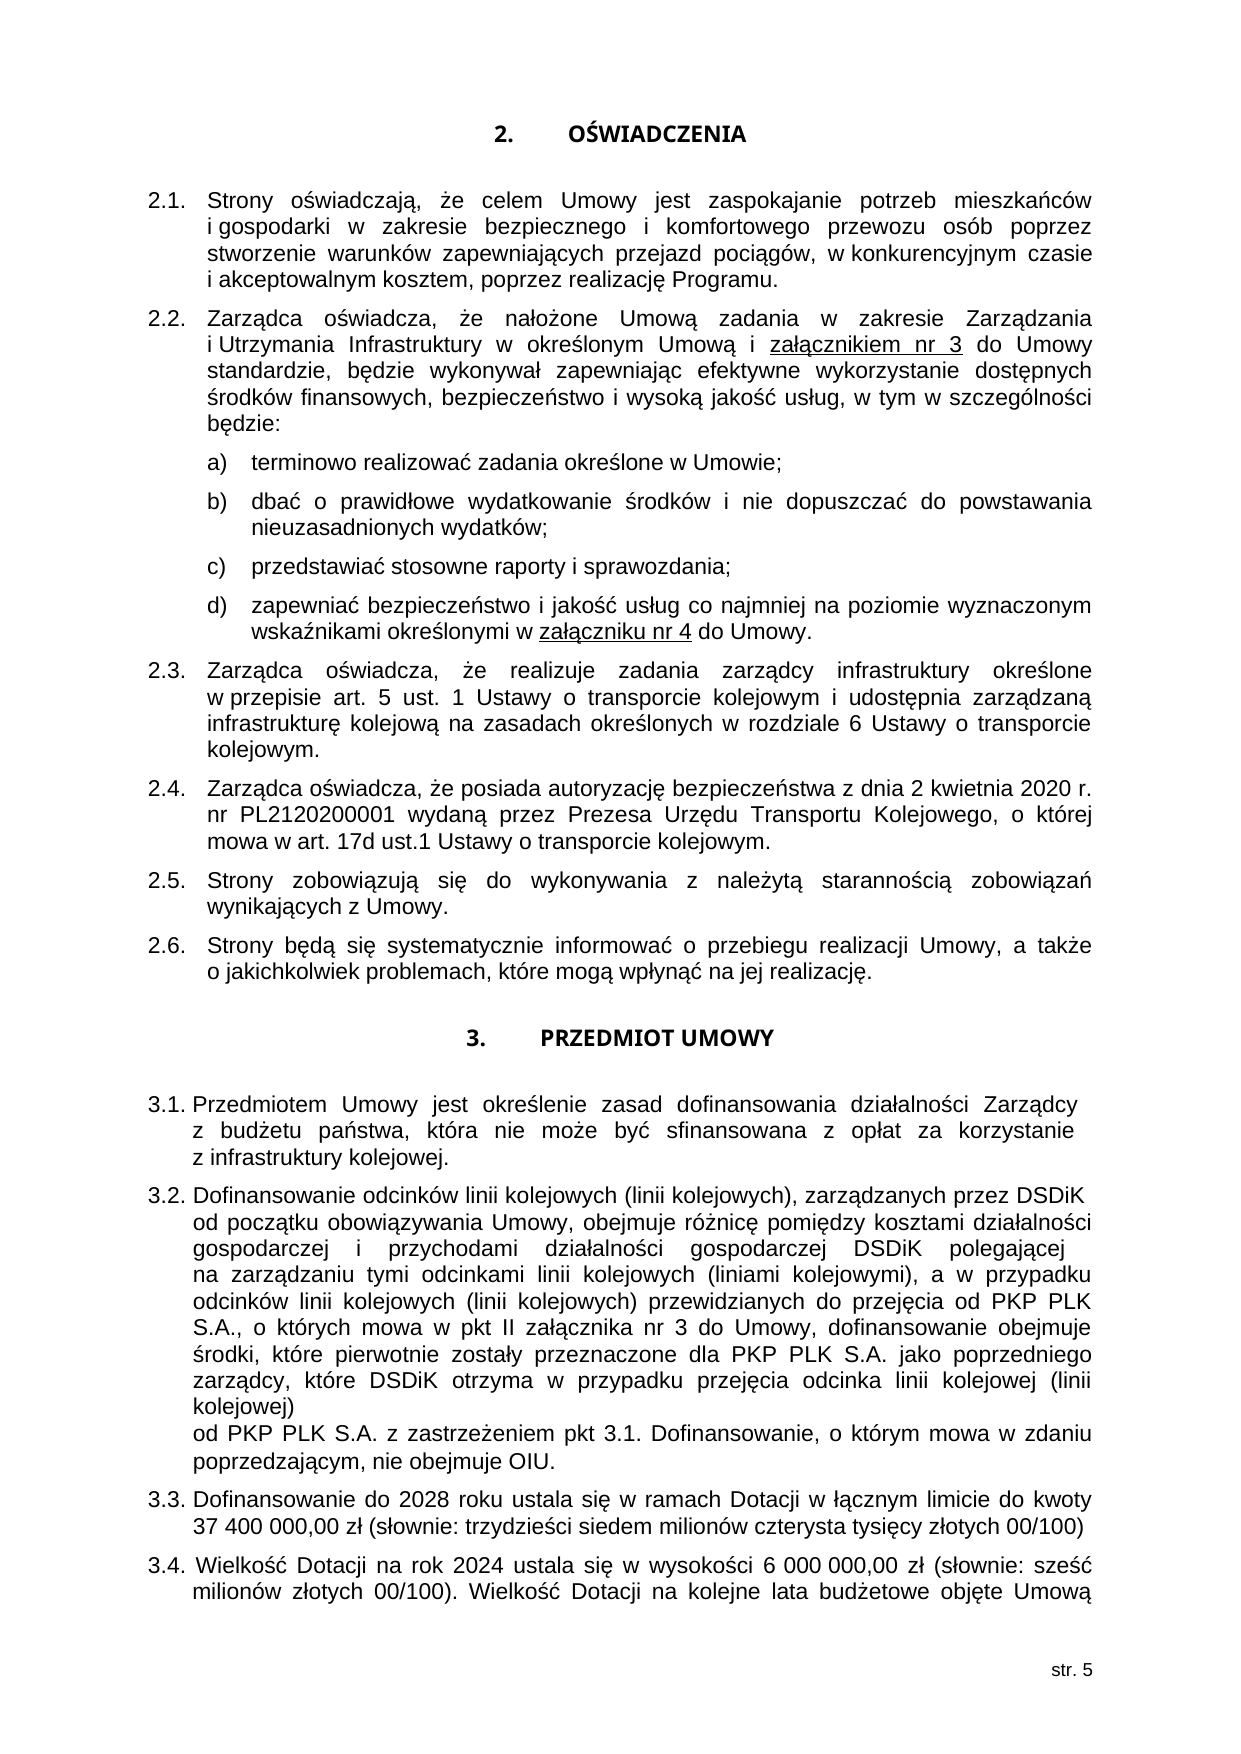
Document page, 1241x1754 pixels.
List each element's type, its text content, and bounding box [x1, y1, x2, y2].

subtitle OŚWIADCZENIA [148, 118, 1092, 149]
list Strony oświadczają, że celem Umowy jest zaspokajanie potrzeb mieszkańców i gospodarki w zakresie bezpiecznego i komfortowego przewozu osób poprzez stworzenie warunków zapewniających przejazd pociągów, w konkurencyjnym czasie i akceptowalnym kosztem, poprzez realizację Programu. [148, 187, 1092, 292]
list zapewniać bezpieczeństwo i jakość usług co najmniej na poziomie wyznaczonym wskaźnikami określonymi w załączniku nr 4 do Umowy. [207, 592, 1092, 645]
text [148, 1552, 1092, 1604]
list terminowo realizować zadania określone w Umowie; [207, 449, 1092, 475]
list Przedmiotem Umowy jest określenie zasad dofinansowania działalności Zarządcy z budżetu państwa, która nie może być sfinansowana z opłat za korzystanie z infrastruktury kolejowej. [148, 1091, 1092, 1170]
list Zarządca oświadcza, że realizuje zadania zarządcy infrastruktury określone w przepisie art. 5 ust. 1 Ustawy o transporcie kolejowym i udostępnia zarządzaną infrastrukturę kolejową na zasadach określonych w rozdziale 6 Ustawy o transporcie kolejowym. [148, 657, 1092, 763]
list dbać o prawidłowe wydatkowanie środków i nie dopuszczać do powstawania nieuzasadnionych wydatków; [207, 488, 1092, 541]
list przedstawiać stosowne raporty i sprawozdania; [207, 553, 1092, 579]
list Dofinansowanie odcinków linii kolejowych (linii kolejowych), zarządzanych przez DSDiK od początku obowiązywania Umowy, obejmuje różnicę pomiędzy kosztami działalności gospodarczej i przychodami działalności gospodarczej DSDiK polegającej na zarządzaniu tymi odcinkami linii kolejowych (liniami kolejowymi), a w przypadku odcinków linii kolejowych (linii kolejowych) przewidzianych do przejęcia od PKP PLK S.A., o których mowa w pkt II załącznika nr 3 do Umowy, dofinansowanie obejmuje środki, które pierwotnie zostały przeznaczone dla PKP PLK S.A. jako poprzedniego zarządcy, które DSDiK otrzyma w przypadku przejęcia odcinka linii kolejowej (linii kolejowej) od PKP PLK S.A. z zastrzeżeniem pkt 3.1. Dofinansowanie, o którym mowa w zdaniu poprzedzającym, nie obejmuje OIU. [148, 1182, 1092, 1474]
list Zarządca oświadcza, że posiada autoryzację bezpieczeństwa z dnia 2 kwietnia 2020 r. nr PL2120200001 wydaną przez Prezesa Urzędu Transportu Kolejowego, o której mowa w art. 17d ust.1 Ustawy o transporcie kolejowym. [148, 775, 1092, 854]
list Zarządca oświadcza, że nałożone Umową zadania w zakresie Zarządzania i Utrzymania Infrastruktury w określonym Umową i załącznikiem nr 3 do Umowy standardzie, będzie wykonywał zapewniając efektywne wykorzystanie dostępnych środków finansowych, bezpieczeństwo i wysoką jakość usług, w tym w szczególności będzie: [148, 305, 1092, 437]
subtitle PRZEDMIOT UMOWY [148, 1022, 1092, 1053]
list Strony zobowiązują się do wykonywania z należytą starannością zobowiązań wynikających z Umowy. [148, 867, 1092, 919]
list Dofinansowanie do 2028 roku ustala się w ramach Dotacji w łącznym limicie do kwoty 37 400 000,00 zł (słownie: trzydzieści siedem milionów czterysta tysięcy złotych 00/100) [148, 1486, 1092, 1539]
list Strony będą się systematycznie informować o przebiegu realizacji Umowy, a także o jakichkolwiek problemach, które mogą wpłynąć na jej realizację. [148, 932, 1092, 984]
